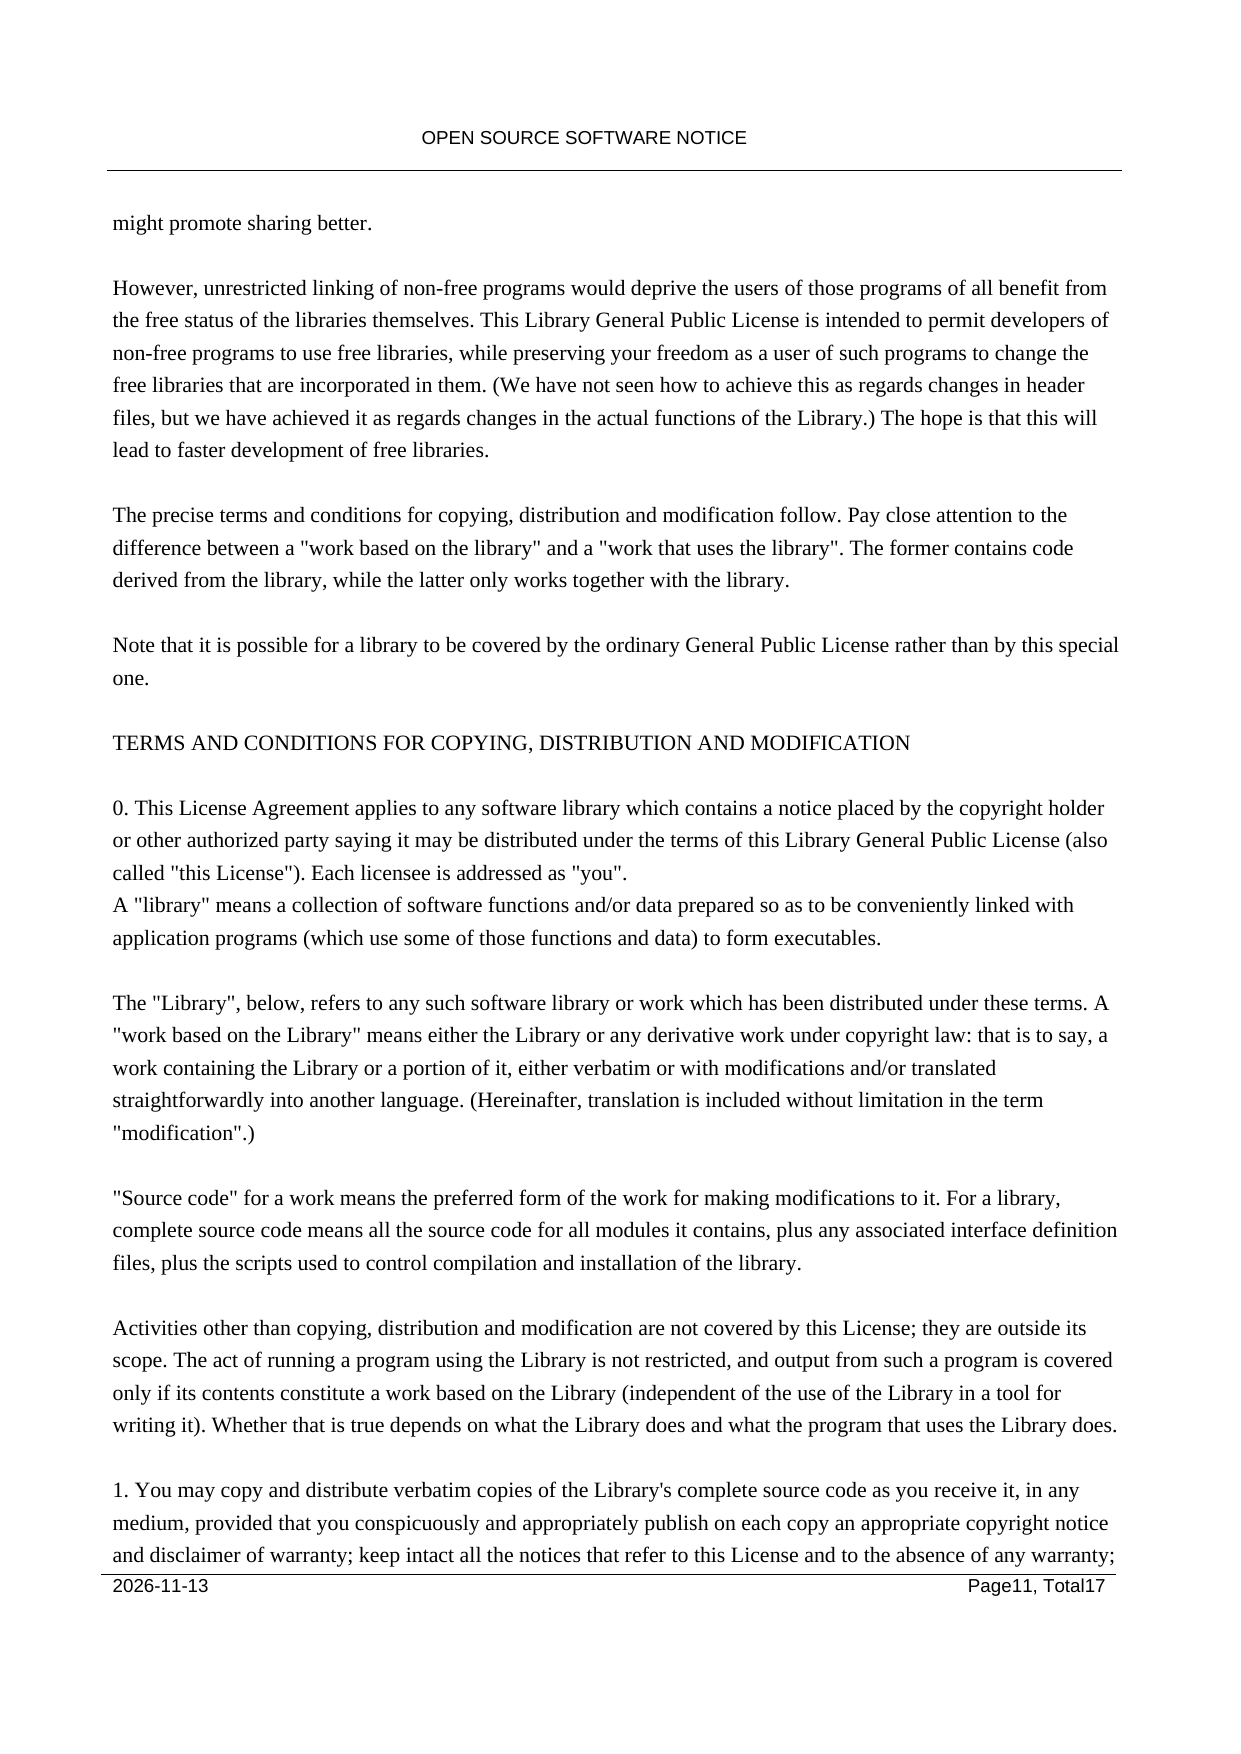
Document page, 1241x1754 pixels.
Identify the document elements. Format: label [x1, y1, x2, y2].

text [112, 206, 1128, 1571]
